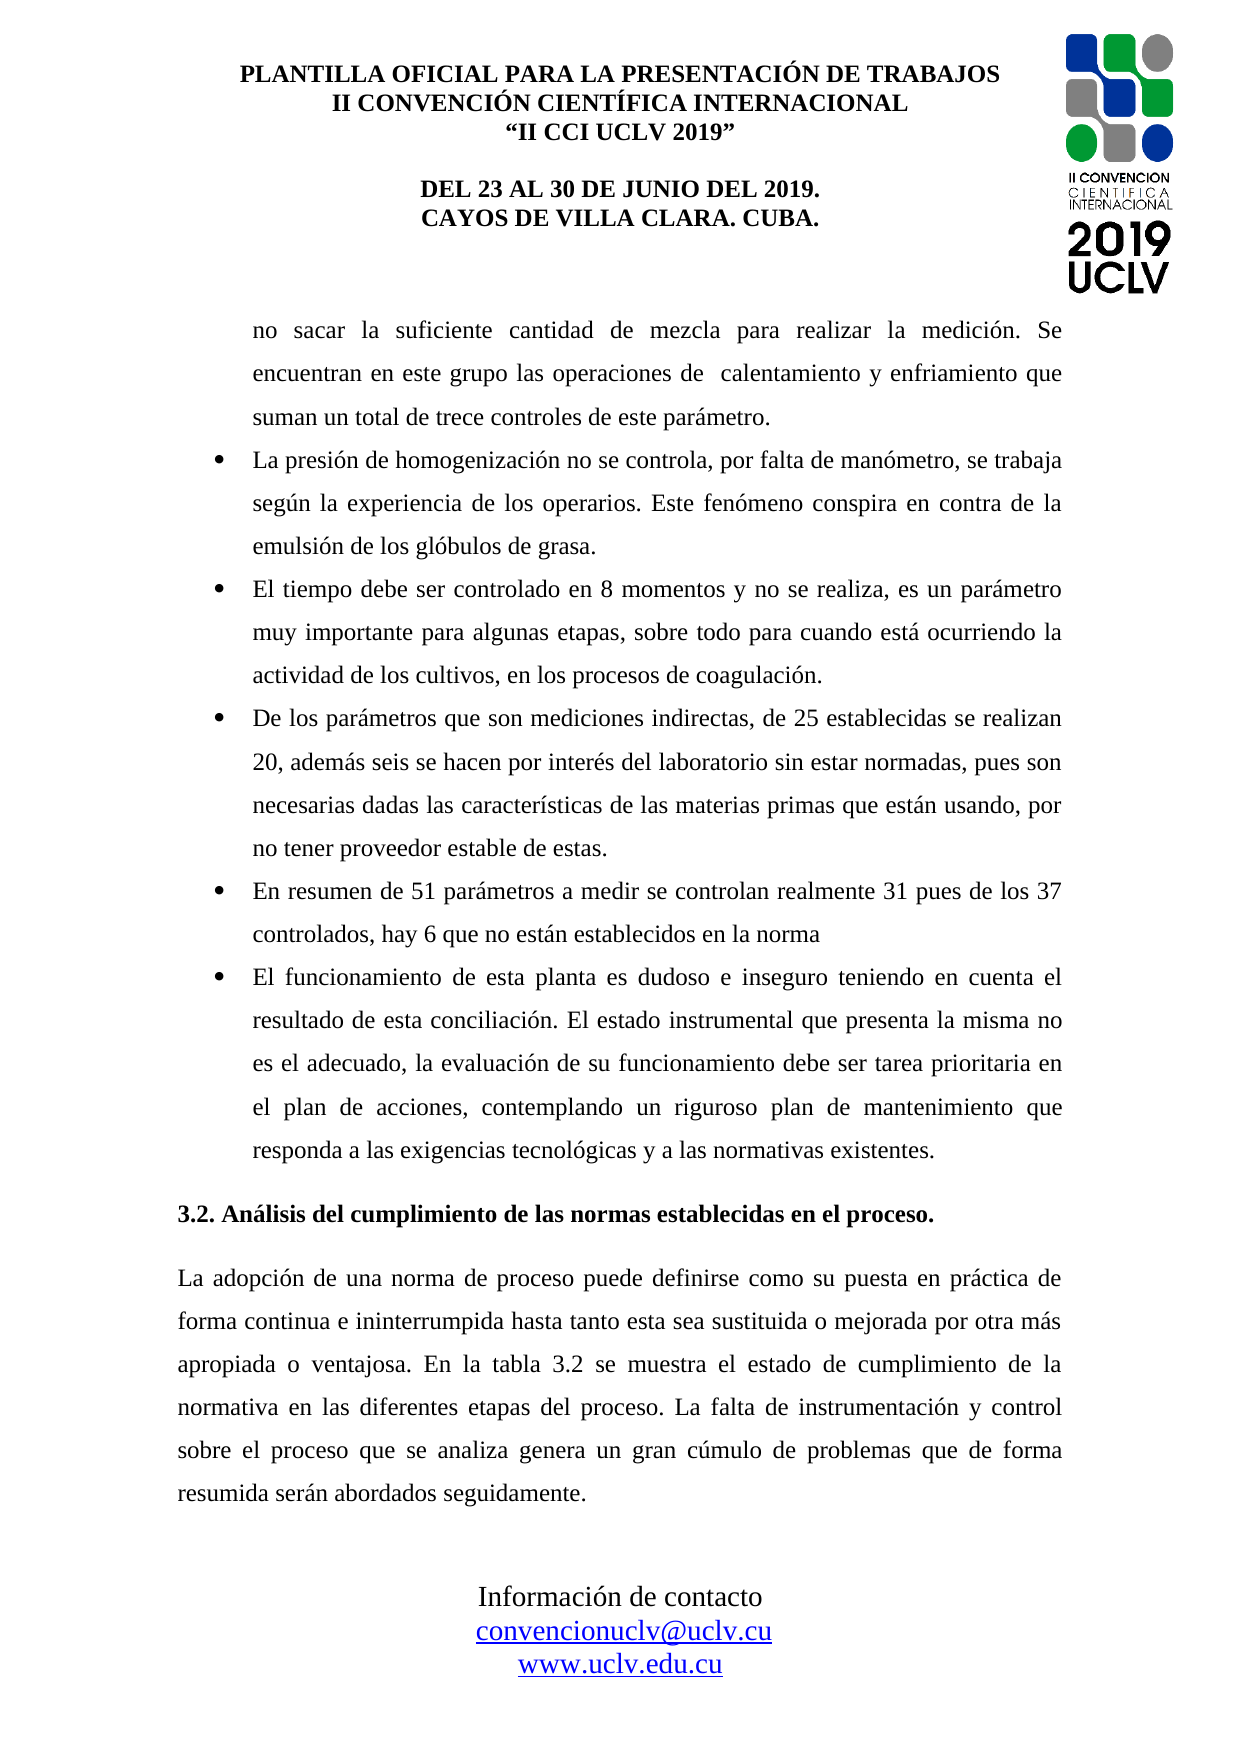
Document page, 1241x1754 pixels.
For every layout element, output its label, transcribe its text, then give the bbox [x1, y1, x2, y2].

list De los parámetros que son mediciones indirectas, de 25 establecidas se realizan 20, además seis se hacen por interés del laboratorio sin estar normadas, pues son necesarias dadas las características de las materias primas que están usando, por no tener proveedor estable de estas. [215, 703, 1063, 862]
list En resumen de 51 parámetros a medir se controlan realmente 31 pues de los 37 controlados, hay 6 que no están establecidos en la norma [215, 876, 1063, 948]
list El funcionamiento de esta planta es dudoso e inseguro teniendo en cuenta el resultado de esta conciliación. El estado instrumental que presenta la misma no es el adecuado, la evaluación de su funcionamiento debe ser tarea prioritaria en el plan de acciones, contemplando un riguroso plan de mantenimiento que responda a las exigencias tecnológicas y a las normativas existentes. [215, 962, 1063, 1163]
text 3.2. Análisis del cumplimiento de las normas establecidas en el proceso. [177, 1199, 1063, 1227]
list La presión de homogenización no se controla, por falta de manómetro, se trabaja según la experiencia de los operarios. Este fenómeno conspira en contra de la emulsión de los glóbulos de grasa. [215, 445, 1063, 560]
text La adopción de una norma de proceso puede definirse como su puesta en práctica de forma continua e ininterrumpida hasta tanto esta sea sustituida o mejorada por otra más apropiada o ventajosa. En la tabla 3.2 se muestra el estado de cumplimiento de la normativa en las diferentes etapas del proceso. La falta de instrumentación y control sobre el proceso que se analiza genera un gran cúmulo de problemas que de forma resumida serán abordados seguidamente. [177, 1263, 1063, 1507]
picture [1061, 31, 1182, 303]
list El tiempo debe ser controlado en 8 momentos y no se realiza, es un parámetro muy importante para algunas etapas, sobre todo para cuando está ocurriendo la actividad de los cultivos, en los procesos de coagulación. [215, 574, 1063, 689]
